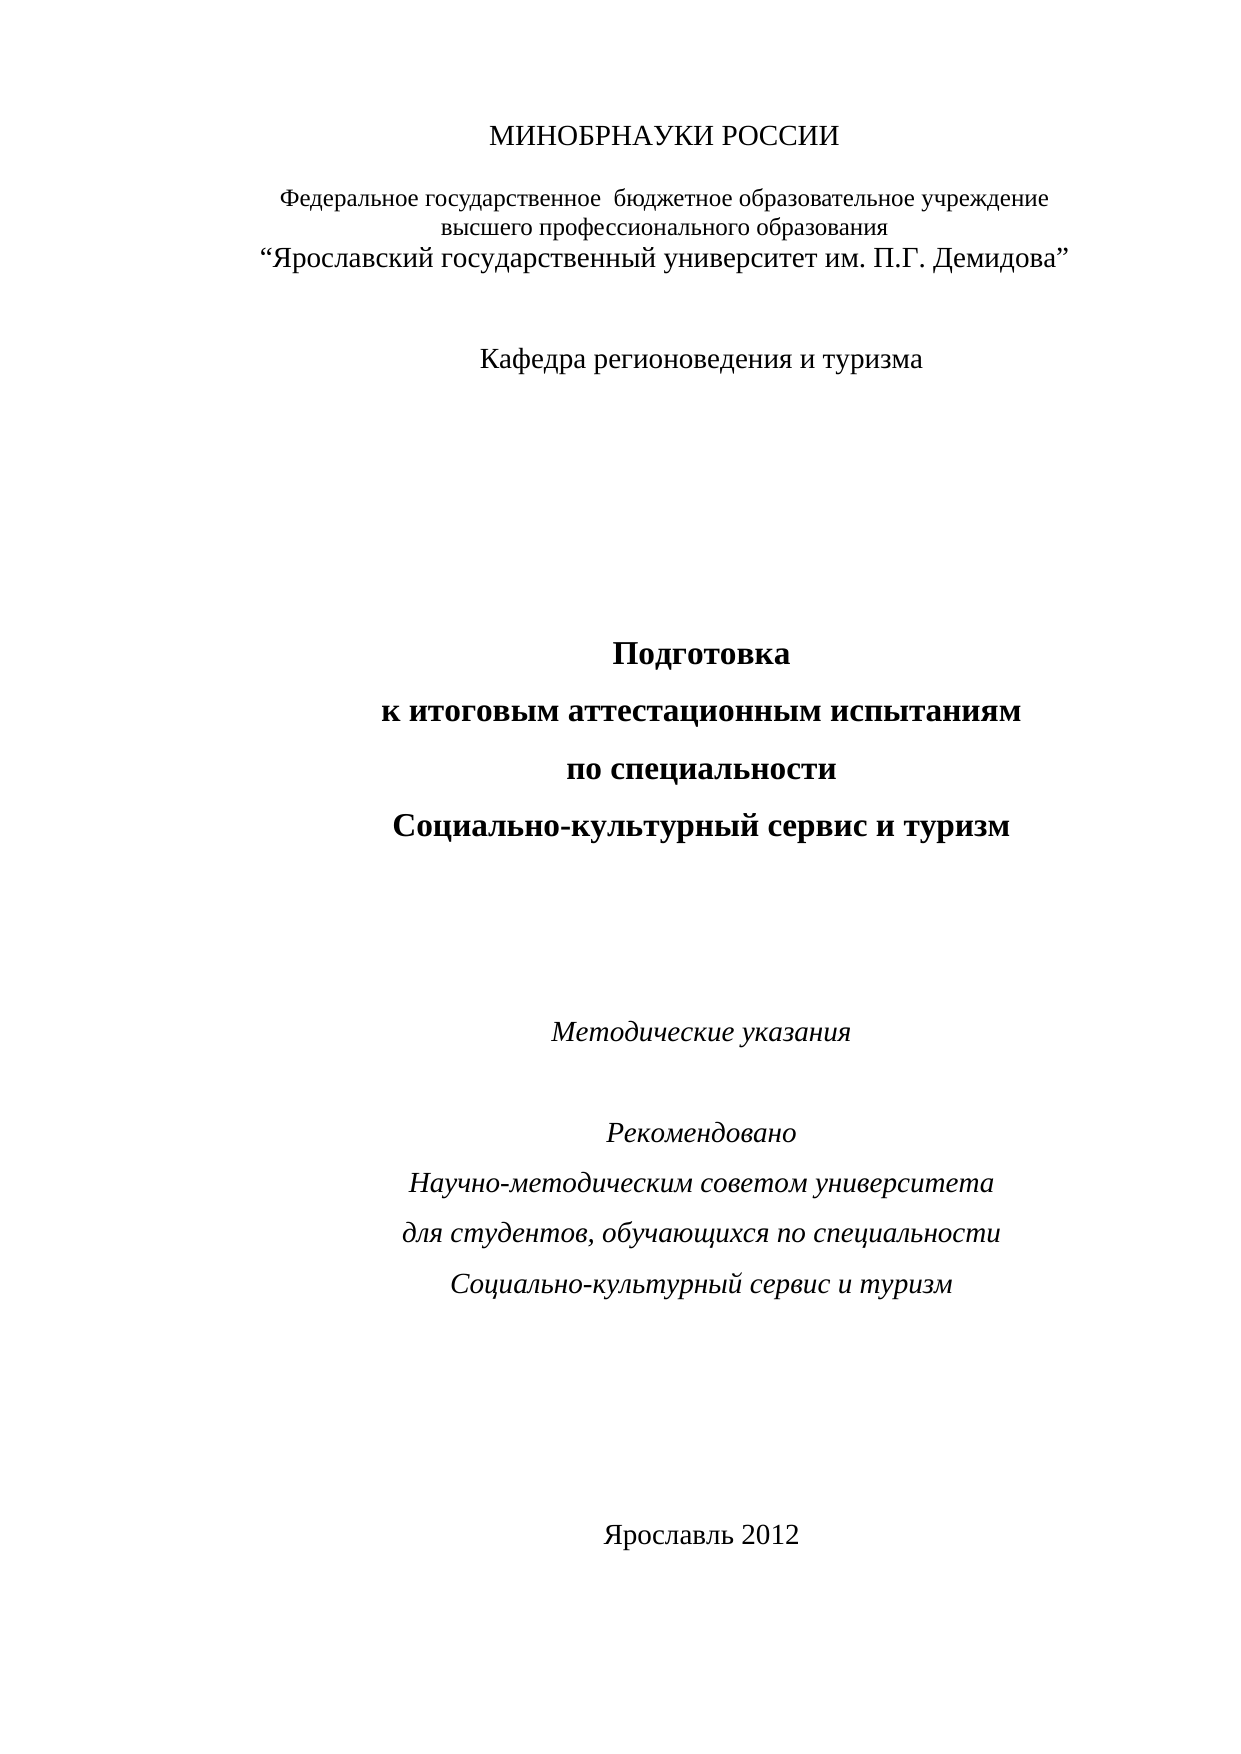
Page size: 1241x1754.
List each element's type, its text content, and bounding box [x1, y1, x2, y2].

text Подготовка [177, 633, 1152, 672]
text Научно-методическим советом университета [177, 1165, 1152, 1199]
text Рекомендовано [177, 1115, 1152, 1148]
text Социально-культурный сервис и туризм [177, 1266, 1152, 1299]
text по специальности [177, 748, 1152, 787]
subtitle Федеральное государственное бюджетное образовательное учреждение [177, 183, 1152, 212]
text МИНОБРНАУКИ РОССИИ [177, 118, 1152, 152]
text для студентов, обучающихся по специальности [177, 1215, 1152, 1249]
text к итоговым аттестационным испытаниям [177, 691, 1152, 729]
text Ярославль 2012 [177, 1517, 1152, 1551]
text Кафедра регионоведения и туризма [177, 341, 1152, 374]
text Методические указания [177, 1014, 1152, 1048]
text “Ярославский государственный университет им. П.Г. Демидова” [177, 240, 1152, 274]
text Социально-культурный сервис и туризм [177, 806, 1152, 844]
subtitle высшего профессионального образования [177, 212, 1152, 240]
